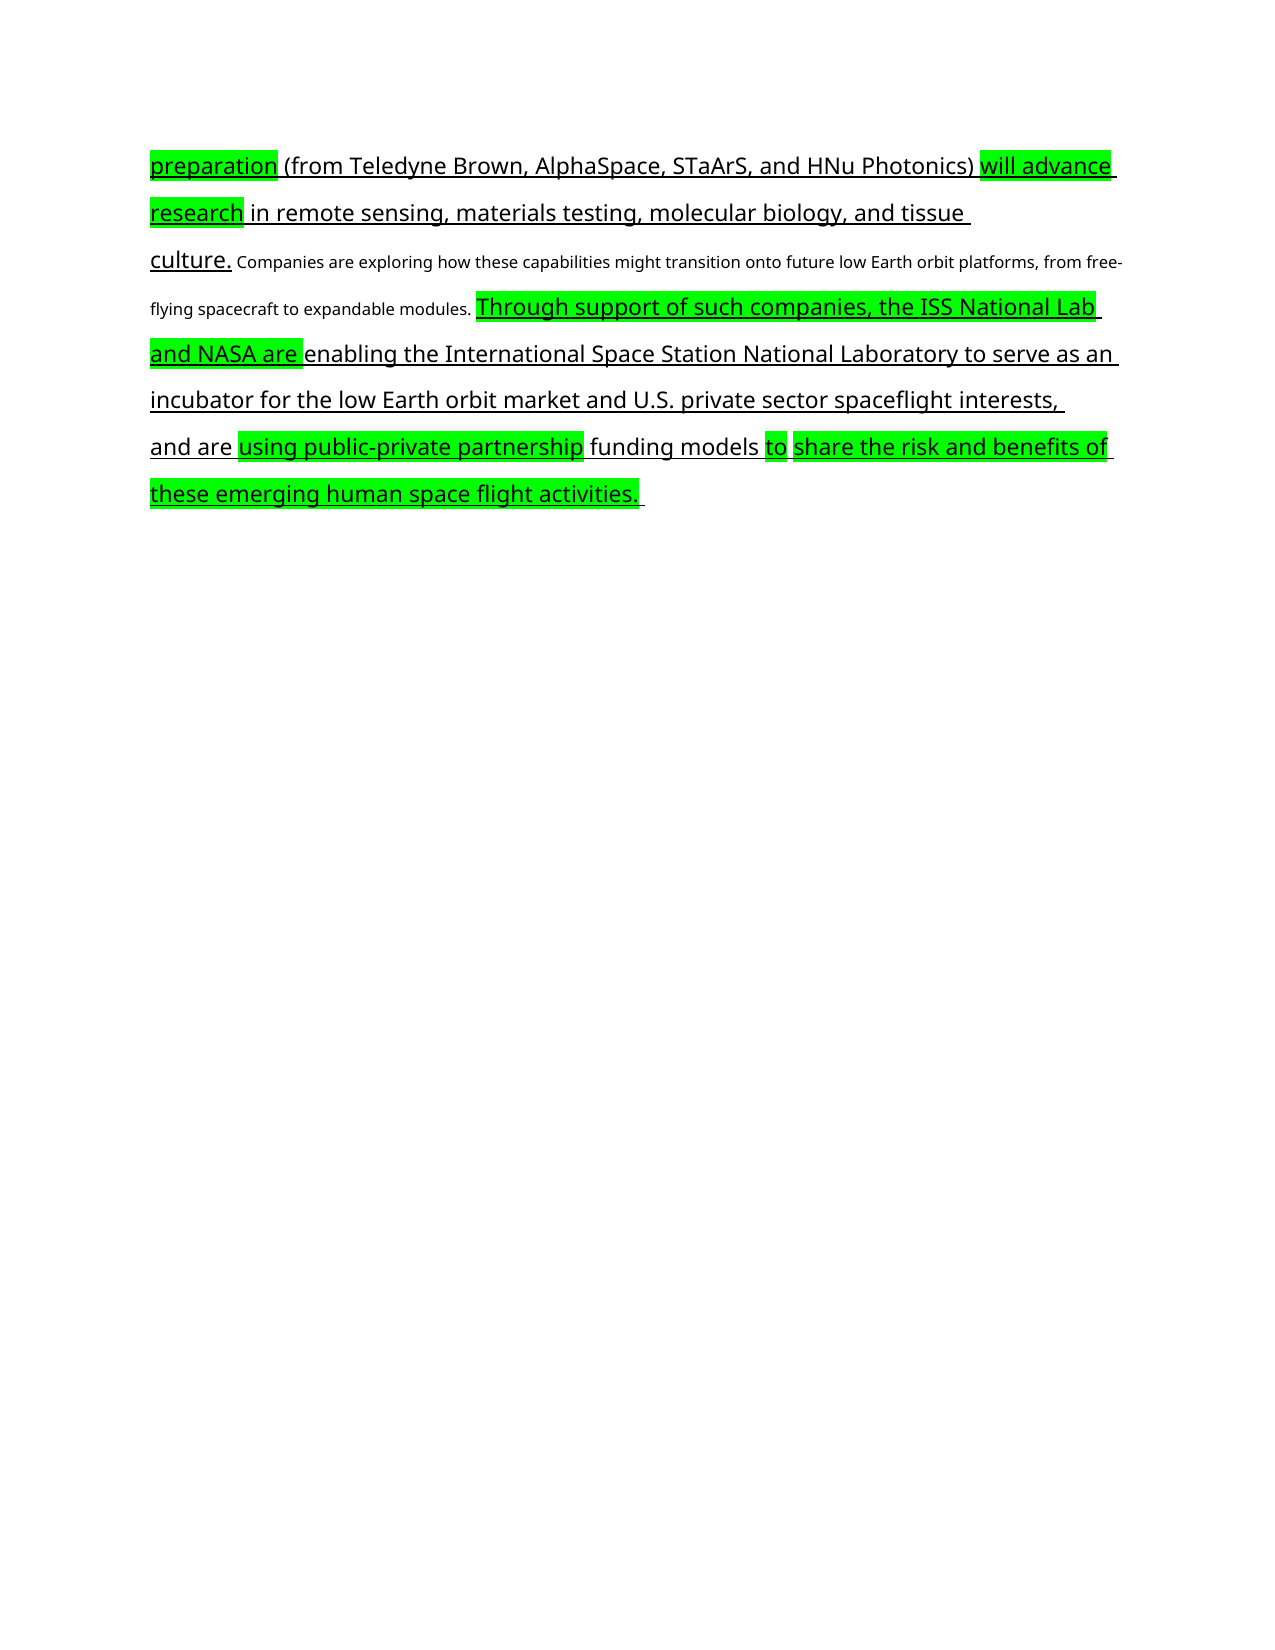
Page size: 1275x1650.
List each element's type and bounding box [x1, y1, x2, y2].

text [150, 150, 1125, 509]
